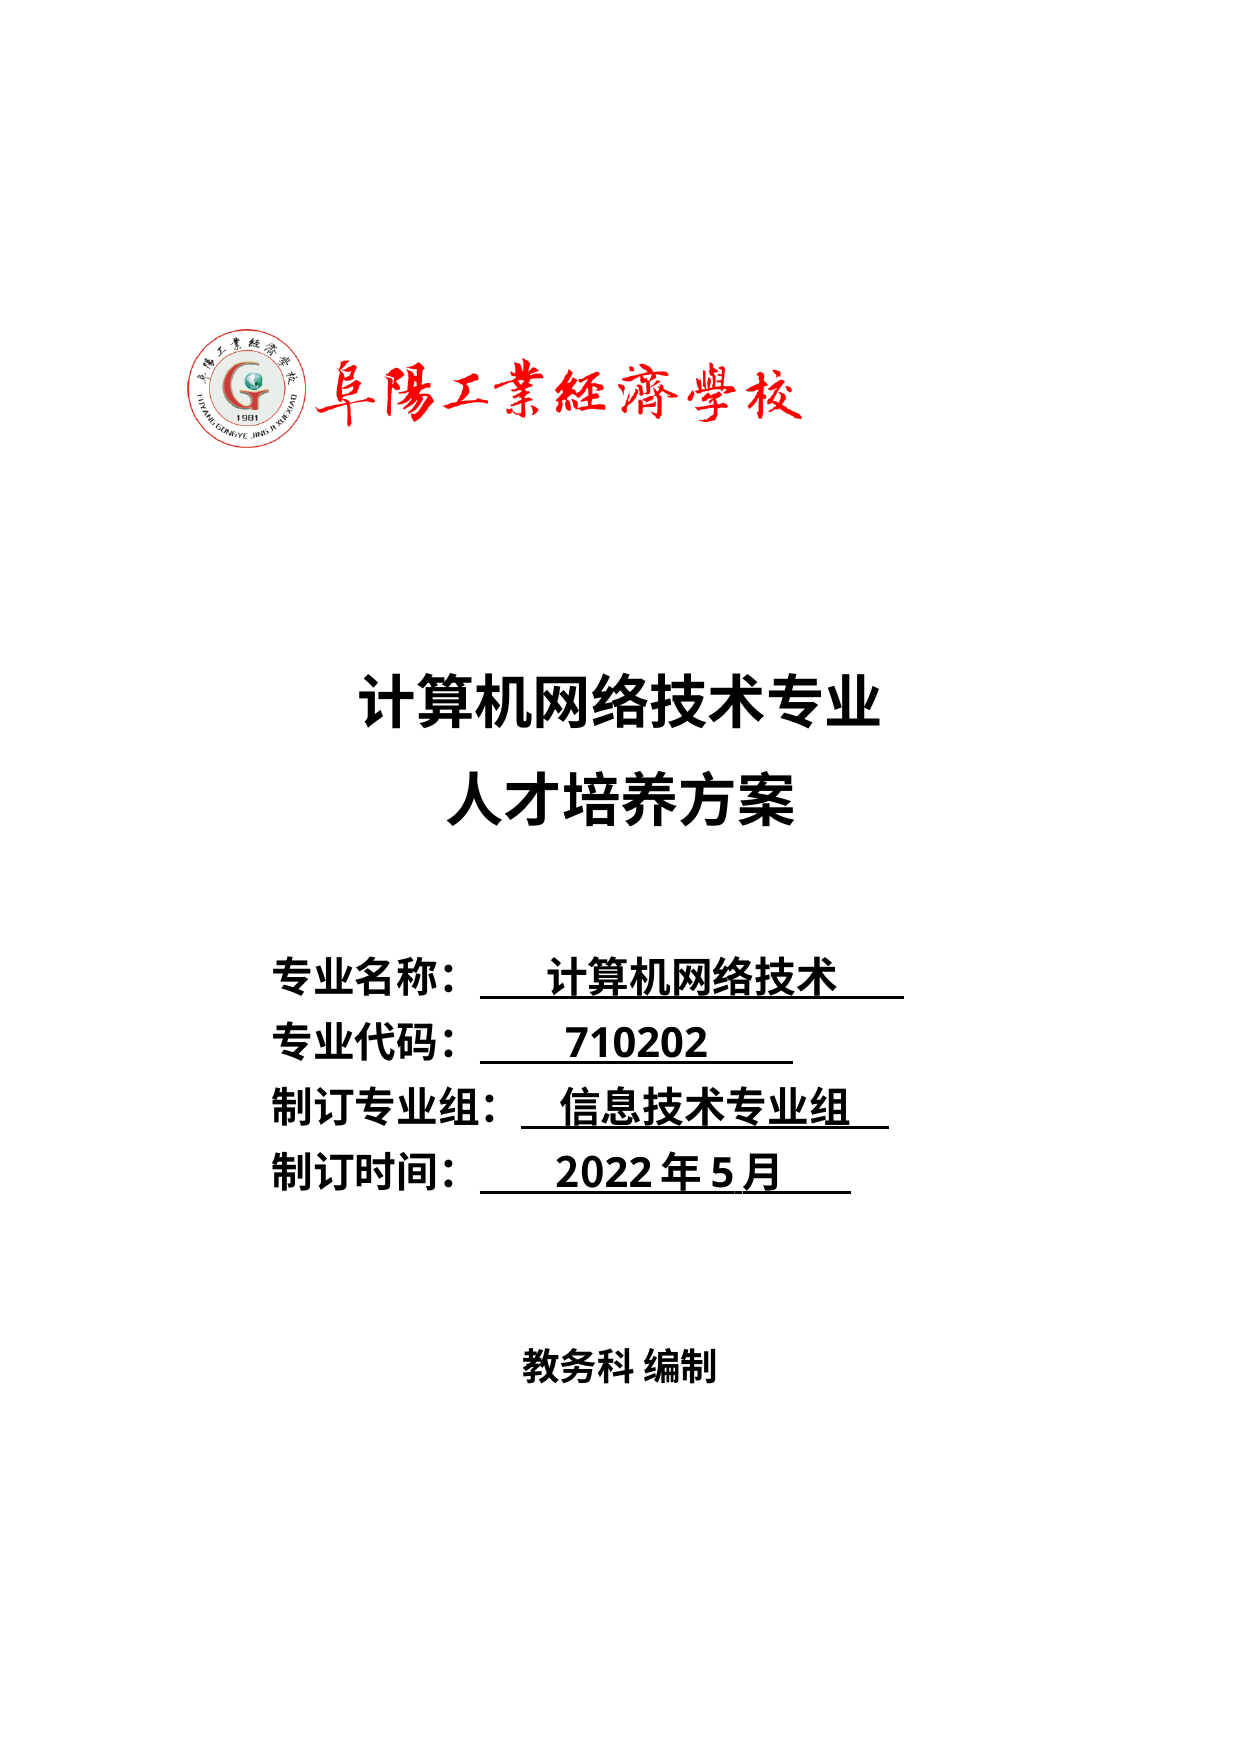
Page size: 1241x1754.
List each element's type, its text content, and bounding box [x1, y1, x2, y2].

picture [315, 358, 802, 427]
text 计算机网络技术专业 [187, 649, 1053, 747]
picture [187, 329, 306, 448]
text 制订专业组： 信息技术专业组 [187, 1072, 1053, 1137]
text 人才培养方案 [187, 747, 1053, 844]
text 教务科 编制 [187, 1332, 1053, 1397]
text 专业代码： 710202 [187, 1007, 1053, 1072]
text 制订时间： 2022年5月 [187, 1137, 1053, 1202]
text 专业名称： 计算机网络技术 [187, 942, 1053, 1007]
